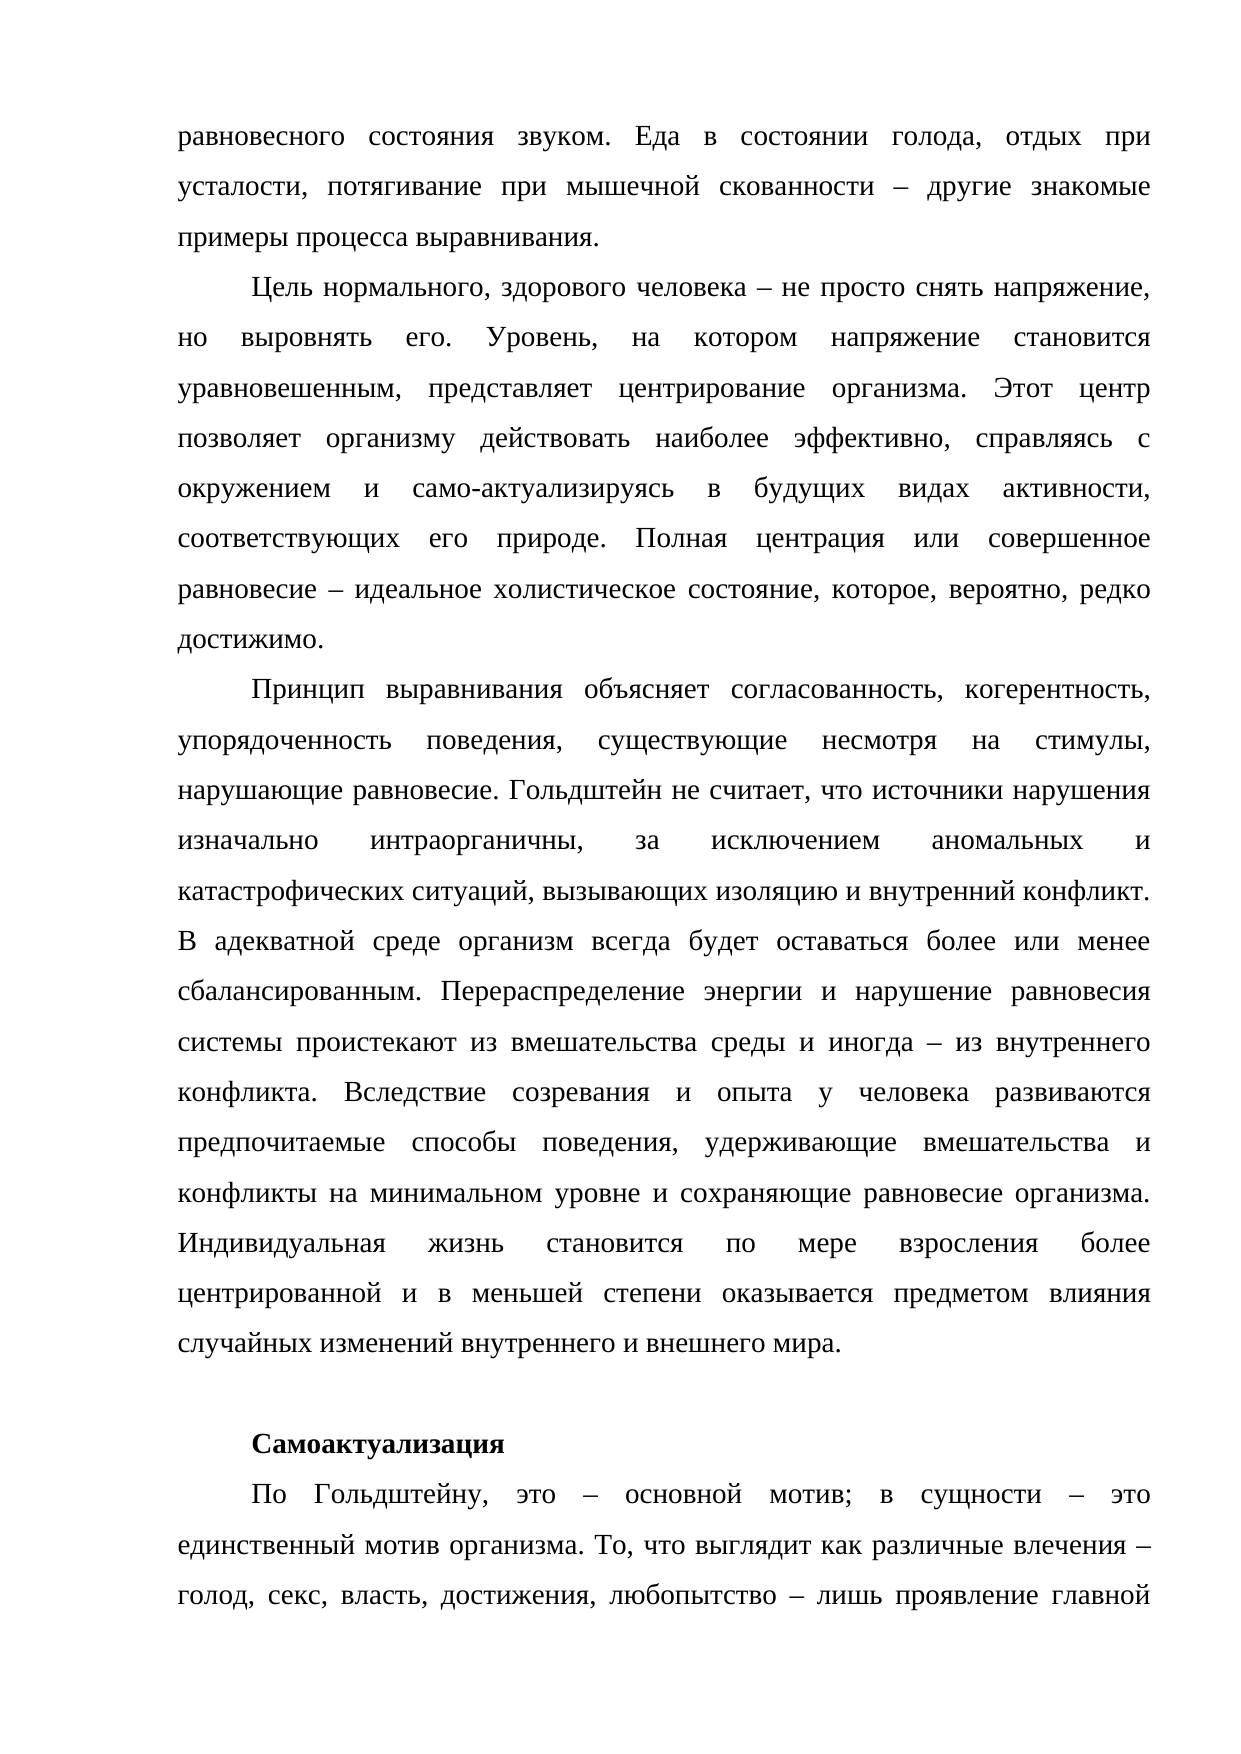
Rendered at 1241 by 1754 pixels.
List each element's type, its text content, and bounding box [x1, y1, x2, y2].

text Принцип выравнивания объясняет согласованность, когерентность, упорядоченность поведения, существующие несмотря на стимулы, нарушающие равновесие. Гольдштейн не считает, что источники нарушения изначально интраорганичны, за исключением аномальных и катастрофических ситуаций, вызывающих изоляцию и внутренний конфликт. В адекватной среде организм всегда будет оставаться более или менее сбалансированным. Перераспределение энергии и нарушение равновесия системы проистекают из вмешательства среды и иногда – из внутреннего конфликта. Вследствие созревания и опыта у человека развиваются предпочитаемые способы поведения, удерживающие вмешательства и конфликты на минимальном уровне и сохраняющие равновесие организма. Индивидуальная жизнь становится по мере взросления более центрированной и в меньшей степени оказывается предметом влияния случайных изменений внутреннего и внешнего мира. [177, 672, 1152, 1359]
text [177, 118, 1152, 252]
text Самоактуализация [177, 1426, 1152, 1460]
text Цель нормального, здорового человека – не просто снять напряжение, но выровнять его. Уровень, на котором напряжение становится уравновешенным, представляет центрирование организма. Этот центр позволяет организму действовать наиболее эффективно, справляясь с окружением и само-актуализируясь в будущих видах активности, соответствующих его природе. Полная центрация или совершенное равновесие – идеальное холистическое состояние, которое, вероятно, редко достижимо. [177, 269, 1152, 655]
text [177, 1477, 1152, 1611]
